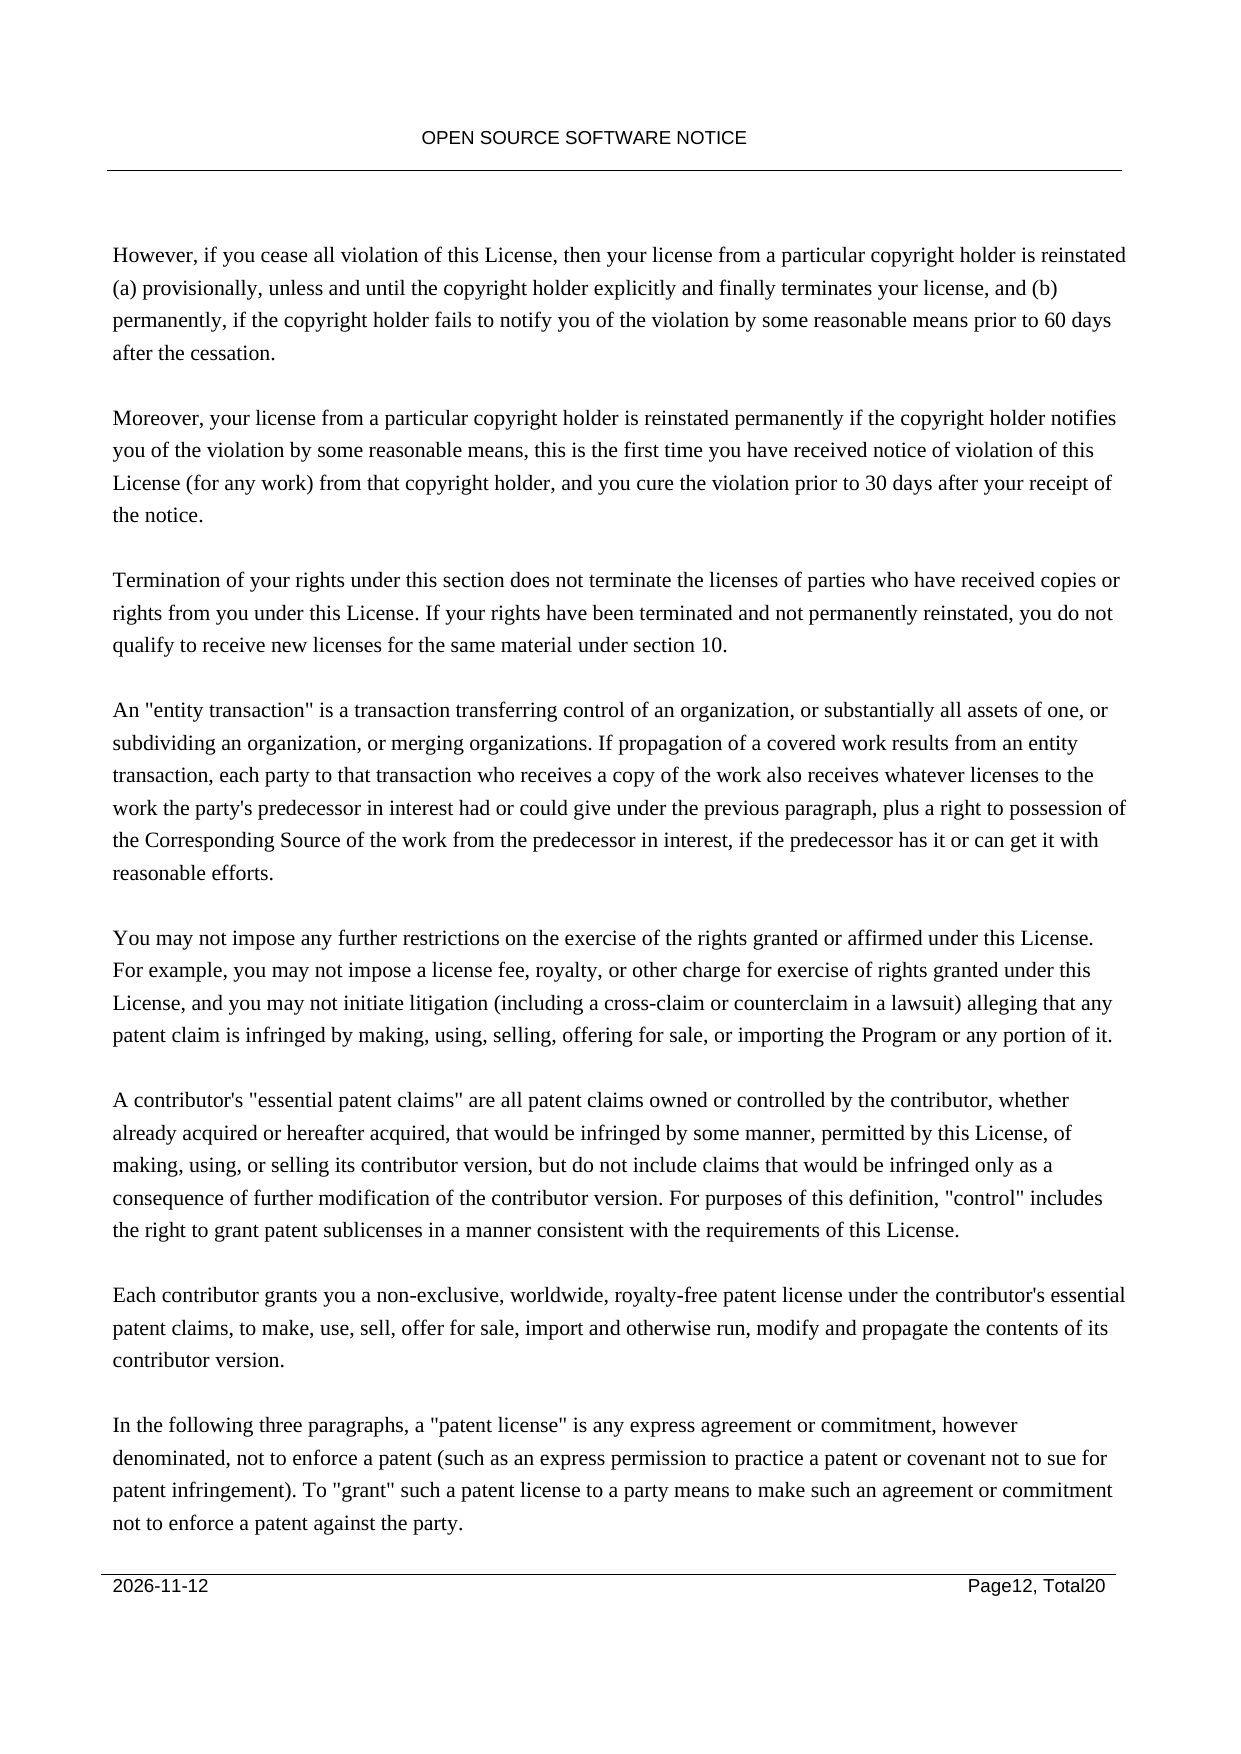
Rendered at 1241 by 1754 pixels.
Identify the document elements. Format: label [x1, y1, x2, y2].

text [112, 206, 1128, 1539]
